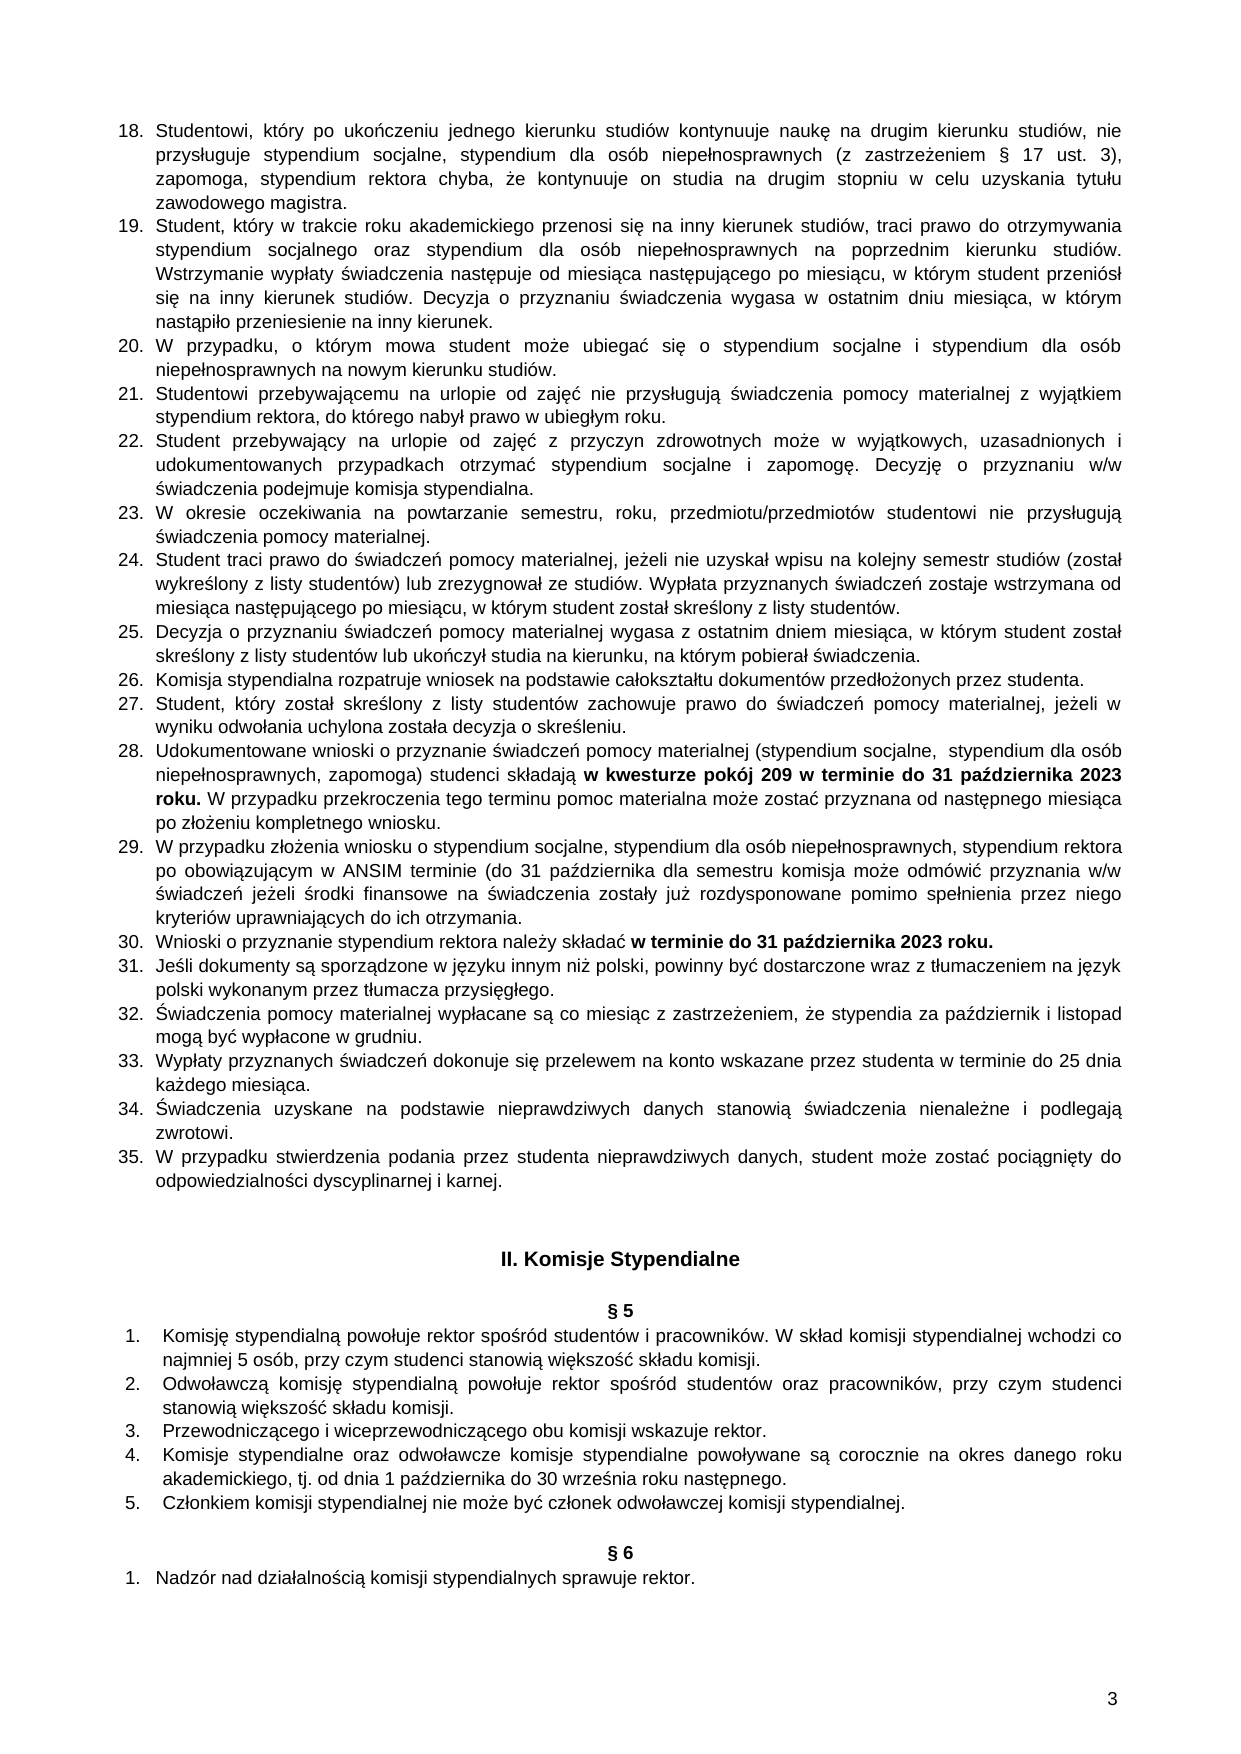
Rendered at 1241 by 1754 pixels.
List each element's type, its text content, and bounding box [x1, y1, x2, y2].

text § 6 [118, 1542, 1123, 1563]
list Wnioski o przyznanie stypendium rektora należy składać w terminie do 31 października 2023 roku. [118, 931, 1122, 952]
list Wypłaty przyznanych świadczeń dokonuje się przelewem na konto wskazane przez studenta w terminie do 25 dnia każdego miesiąca. [118, 1050, 1122, 1096]
list Świadczenia pomocy materialnej wypłacane są co miesiąc z zastrzeżeniem, że stypendia za październik i listopad mogą być wypłacone w grudniu. [118, 1002, 1122, 1048]
list Jeśli dokumenty są sporządzone w języku innym niż polski, powinny być dostarczone wraz z tłumaczeniem na język polski wykonanym przez tłumacza przysięgłego. [118, 955, 1122, 1000]
list W przypadku, o którym mowa student może ubiegać się o stypendium socjalne i stypendium dla osób niepełnosprawnych na nowym kierunku studiów. [118, 334, 1122, 380]
list Udokumentowane wnioski o przyznanie świadczeń pomocy materialnej (stypendium socjalne, stypendium dla osób niepełnosprawnych, zapomoga) studenci składają w kwesturze pokój 209 w terminie do 31 października 2023 roku. W przypadku przekroczenia tego terminu pomoc materialna może zostać przyznana od następnego miesiąca po złożeniu kompletnego wniosku. [118, 740, 1122, 833]
list Komisja stypendialna rozpatruje wniosek na podstawie całokształtu dokumentów przedłożonych przez studenta. [118, 668, 1122, 690]
list W przypadku stwierdzenia podania przez studenta nieprawdziwych danych, student może zostać pociągnięty do odpowiedzialności dyscyplinarnej i karnej. [118, 1146, 1122, 1191]
list Student, który w trakcie roku akademickiego przenosi się na inny kierunek studiów, traci prawo do otrzymywania stypendium socjalnego oraz stypendium dla osób niepełnosprawnych na poprzednim kierunku studiów. Wstrzymanie wypłaty świadczenia następuje od miesiąca następującego po miesiącu, w którym student przeniósł się na inny kierunek studiów. Decyzja o przyznaniu świadczenia wygasa w ostatnim dniu miesiąca, w którym nastąpiło przeniesienie na inny kierunek. [118, 215, 1122, 332]
list Student, który został skreślony z listy studentów zachowuje prawo do świadczeń pomocy materialnej, jeżeli w wyniku odwołania uchylona została decyzja o skreśleniu. [118, 692, 1122, 738]
list Komisję stypendialną powołuje rektor spośród studentów i pracowników. W skład komisji stypendialnej wchodzi co najmniej 5 osób, przy czym studenci stanowią większość składu komisji. [125, 1325, 1123, 1370]
list Świadczenia uzyskane na podstawie nieprawdziwych danych stanowią świadczenia nienależne i podlegają zwrotowi. [118, 1098, 1122, 1143]
list Studentowi przebywającemu na urlopie od zajęć nie przysługują świadczenia pomocy materialnej z wyjątkiem stypendium rektora, do którego nabył prawo w ubiegłym roku. [118, 382, 1122, 428]
list Student traci prawo do świadczeń pomocy materialnej, jeżeli nie uzyskał wpisu na kolejny semestr studiów (został wykreślony z listy studentów) lub zrezygnował ze studiów. Wypłata przyznanych świadczeń zostaje wstrzymana od miesiąca następującego po miesiącu, w którym student został skreślony z listy studentów. [118, 549, 1122, 618]
list Decyzja o przyznaniu świadczeń pomocy materialnej wygasa z ostatnim dniem miesiąca, w którym student został skreślony z listy studentów lub ukończył studia na kierunku, na którym pobierał świadczenia. [118, 621, 1122, 666]
list Nadzór nad działalnością komisji stypendialnych sprawuje rektor. [125, 1567, 1123, 1588]
list Student przebywający na urlopie od zajęć z przyczyn zdrowotnych może w wyjątkowych, uzasadnionych i udokumentowanych przypadkach otrzymać stypendium socjalne i zapomogę. Decyzję o przyznaniu w/w świadczenia podejmuje komisja stypendialna. [118, 430, 1122, 499]
text § 5 [118, 1300, 1123, 1321]
list Przewodniczącego i wiceprzewodniczącego obu komisji wskazuje rektor. [125, 1420, 1123, 1442]
list Studentowi, który po ukończeniu jednego kierunku studiów kontynuuje naukę na drugim kierunku studiów, nie przysługuje stypendium socjalne, stypendium dla osób niepełnosprawnych (z zastrzeżeniem § 17 ust. 3), zapomoga, stypendium rektora chyba, że kontynuuje on studia na drugim stopniu w celu uzyskania tytułu zawodowego magistra. [118, 120, 1122, 213]
text II. Komisje Stypendialne [118, 1247, 1123, 1271]
list Odwoławczą komisję stypendialną powołuje rektor spośród studentów oraz pracowników, przy czym studenci stanowią większość składu komisji. [125, 1373, 1123, 1418]
list W przypadku złożenia wniosku o stypendium socjalne, stypendium dla osób niepełnosprawnych, stypendium rektora po obowiązującym w ANSIM terminie (do 31 października dla semestru komisja może odmówić przyznania w/w świadczeń jeżeli środki finansowe na świadczenia zostały już rozdysponowane pomimo spełnienia przez niego kryteriów uprawniających do ich otrzymania. [118, 836, 1122, 929]
list Członkiem komisji stypendialnej nie może być członek odwoławczej komisji stypendialnej. [125, 1492, 1123, 1513]
list W okresie oczekiwania na powtarzanie semestru, roku, przedmiotu/przedmiotów studentowi nie przysługują świadczenia pomocy materialnej. [118, 502, 1122, 547]
list Komisje stypendialne oraz odwoławcze komisje stypendialne powoływane są corocznie na okres danego roku akademickiego, tj. od dnia 1 października do 30 września roku następnego. [125, 1444, 1123, 1489]
